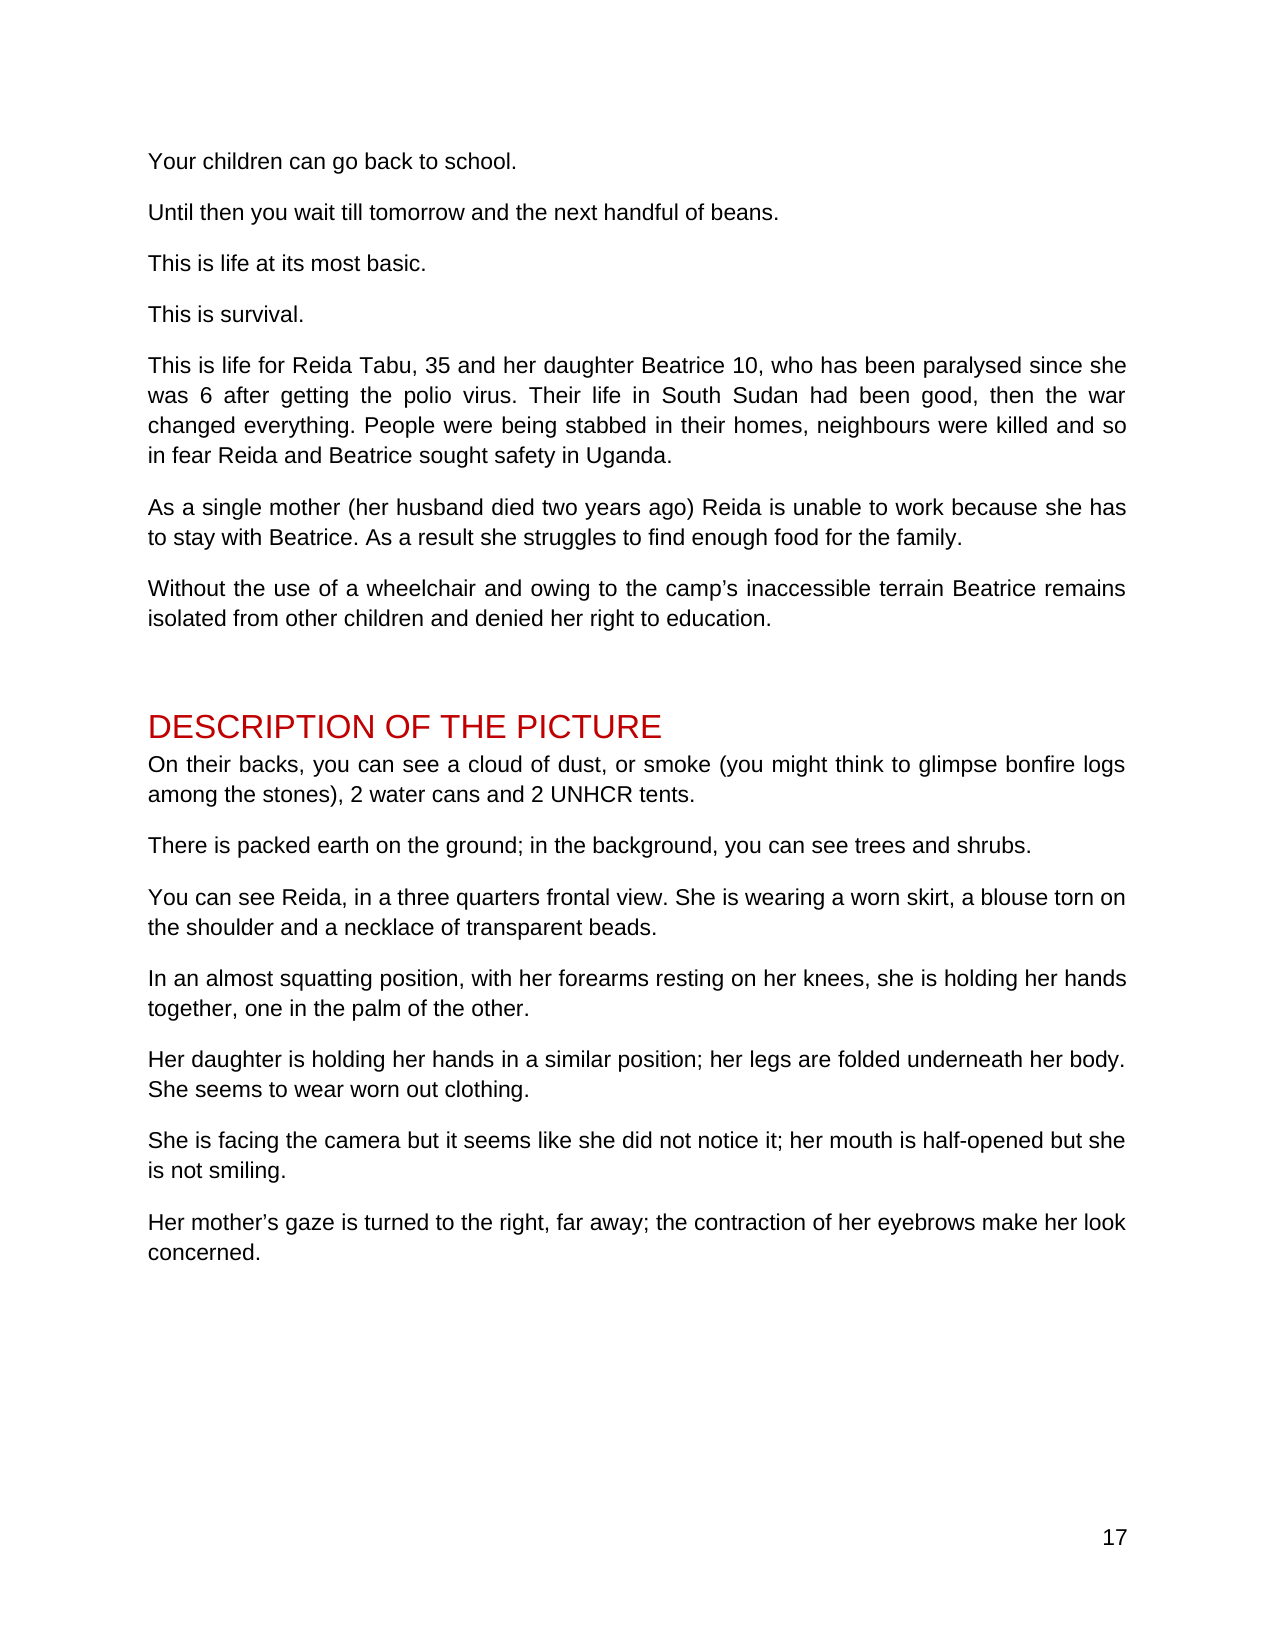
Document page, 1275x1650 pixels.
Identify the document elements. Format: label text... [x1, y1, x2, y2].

subtitle Description of the Picture [148, 707, 1127, 745]
text This is life for Reida Tabu, 35 and her daughter Beatrice 10, who has been paralysed since she was 6 after getting the polio virus. Their life in South Sudan had been good, then the war changed everything. People were being stabbed in their homes, neighbours were killed and so in fear Reida and Beatrice sought safety in Uganda. [148, 352, 1127, 469]
text In an almost squatting position, with her forearms resting on her knees, she is holding her hands together, one in the palm of the other. [148, 965, 1127, 1021]
text You can see Reida, in a three quarters frontal view. She is wearing a worn skirt, a blouse torn on the shoulder and a necklace of transparent beads. [148, 883, 1127, 940]
text As a single mother (her husband died two years ago) Reida is unable to work because she has to stay with Beatrice. As a result she struggles to find enough food for the family. [148, 493, 1127, 550]
text Without the use of a wheelchair and owing to the camp’s inaccessible terrain Beatrice remains isolated from other children and denied her right to education. [148, 575, 1127, 631]
text On their backs, you can see a cloud of dust, or smoke (you might think to glimpse bonfire logs among the stones), 2 water cans and 2 UNHCR tents. [148, 751, 1127, 808]
text Your children can go back to school. [148, 148, 1127, 174]
text Her daughter is holding her hands in a similar position; her legs are folded underneath her body. She seems to wear worn out clothing. [148, 1046, 1127, 1102]
text There is packed earth on the ground; in the background, you can see trees and shrubs. [148, 832, 1127, 859]
text She is facing the camera but it seems like she did not notice it; her mouth is half-opened but she is not smiling. [148, 1127, 1127, 1184]
text This is life at its most basic. [148, 250, 1127, 276]
text This is survival. [148, 301, 1127, 327]
text Her mother’s gaze is turned to the right, far away; the contraction of her eyebrows make her look concerned. [148, 1208, 1127, 1265]
text Until then you wait till tomorrow and the next handful of beans. [148, 199, 1127, 225]
